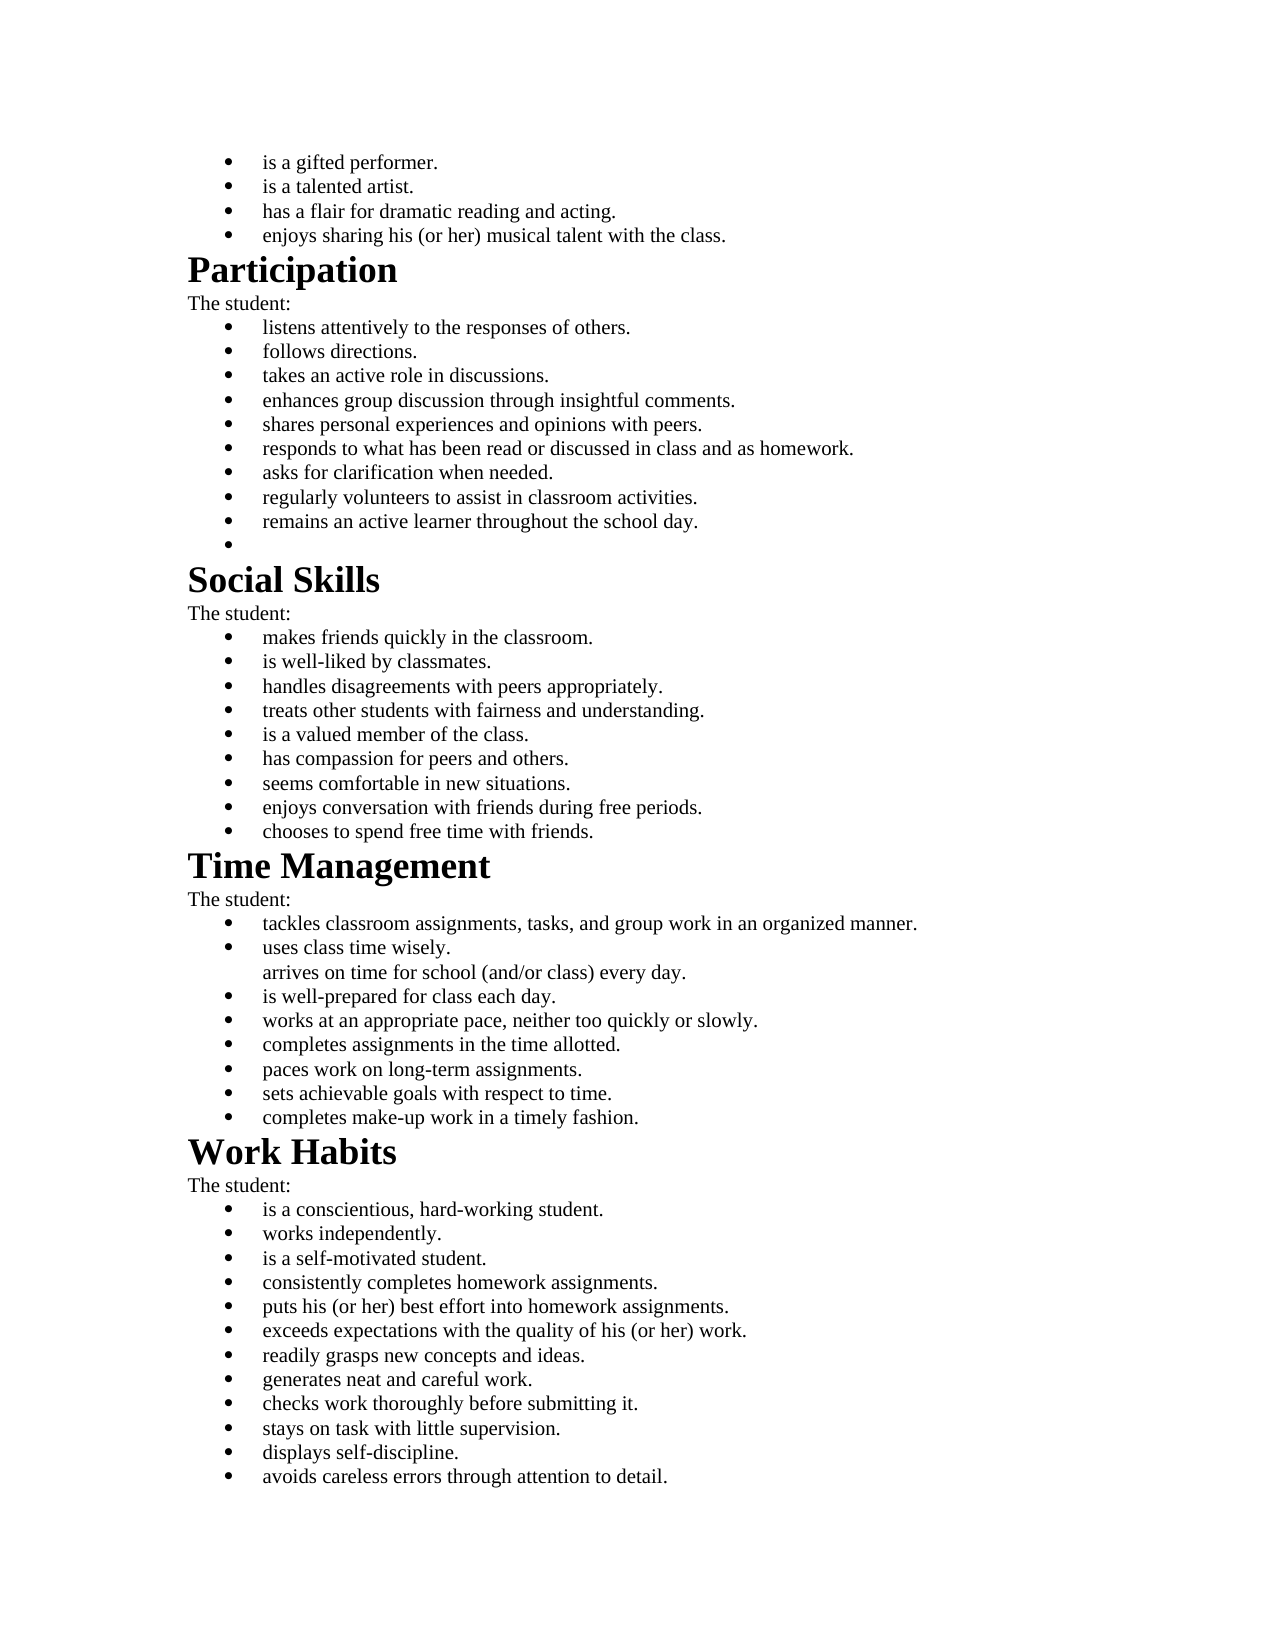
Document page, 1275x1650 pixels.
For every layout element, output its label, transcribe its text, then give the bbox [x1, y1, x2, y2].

text Time Management [187, 843, 1087, 887]
list asks for clarification when needed. [225, 460, 1087, 484]
list stays on task with little supervision. [225, 1416, 1087, 1439]
list is a gifted performer. [225, 150, 1087, 174]
list is a valued member of the class. [225, 722, 1087, 746]
list is a talented artist. [225, 174, 1087, 198]
list remains an active learner throughout the school day. [225, 509, 1087, 533]
list seems comfortable in new situations. [225, 771, 1087, 795]
list has a flair for dramatic reading and acting. [225, 198, 1087, 223]
list readily grasps new concepts and ideas. [225, 1343, 1087, 1367]
list generates neat and careful work. [225, 1367, 1087, 1391]
list makes friends quickly in the classroom. [225, 625, 1087, 649]
list completes make-up work in a timely fashion. [225, 1105, 1087, 1129]
list enjoys sharing his (or her) musical talent with the class. [225, 223, 1087, 247]
list avoids careless errors through attention to detail. [225, 1464, 1087, 1488]
list enjoys conversation with friends during free periods. [225, 795, 1087, 819]
list is well-prepared for class each day. [225, 984, 1087, 1008]
list is well-liked by classmates. [225, 649, 1087, 673]
text The student: [187, 601, 1087, 625]
list chooses to spend free time with friends. [225, 819, 1087, 843]
text Participation [187, 247, 1087, 290]
list enhances group discussion through insightful comments. [225, 387, 1087, 412]
text Work Habits [187, 1129, 1087, 1173]
text Social Skills [187, 557, 1087, 601]
list treats other students with fairness and understanding. [225, 698, 1087, 722]
list works at an appropriate pace, neither too quickly or slowly. [225, 1008, 1087, 1032]
list sets achievable goals with respect to time. [225, 1081, 1087, 1105]
list paces work on long-term assignments. [225, 1057, 1087, 1081]
list displays self-discipline. [225, 1440, 1087, 1464]
text The student: [187, 1173, 1087, 1197]
list puts his (or her) best effort into homework assignments. [225, 1294, 1087, 1318]
list checks work thoroughly before submitting it. [225, 1391, 1087, 1415]
list is a conscientious, hard-working student. [225, 1197, 1087, 1221]
list takes an active role in discussions. [225, 363, 1087, 387]
list uses class time wisely. [225, 935, 1087, 959]
list tackles classroom assignments, tasks, and group work in an organized manner. [225, 911, 1087, 935]
text arrives on time for school (and/or class) every day. [262, 959, 1087, 984]
list handles disagreements with peers appropriately. [225, 673, 1087, 698]
list listens attentively to the responses of others. [225, 315, 1087, 339]
list follows directions. [225, 339, 1087, 363]
list is a self-motivated student. [225, 1246, 1087, 1270]
list has compassion for peers and others. [225, 746, 1087, 770]
text The student: [187, 887, 1087, 911]
list completes assignments in the time allotted. [225, 1032, 1087, 1056]
list regularly volunteers to assist in classroom activities. [225, 484, 1087, 509]
list responds to what has been read or discussed in class and as homework. [225, 436, 1087, 460]
text The student: [187, 290, 1087, 314]
list consistently completes homework assignments. [225, 1270, 1087, 1294]
list exceeds expectations with the quality of his (or her) work. [225, 1318, 1087, 1342]
list works independently. [225, 1221, 1087, 1245]
list shares personal experiences and opinions with peers. [225, 412, 1087, 436]
